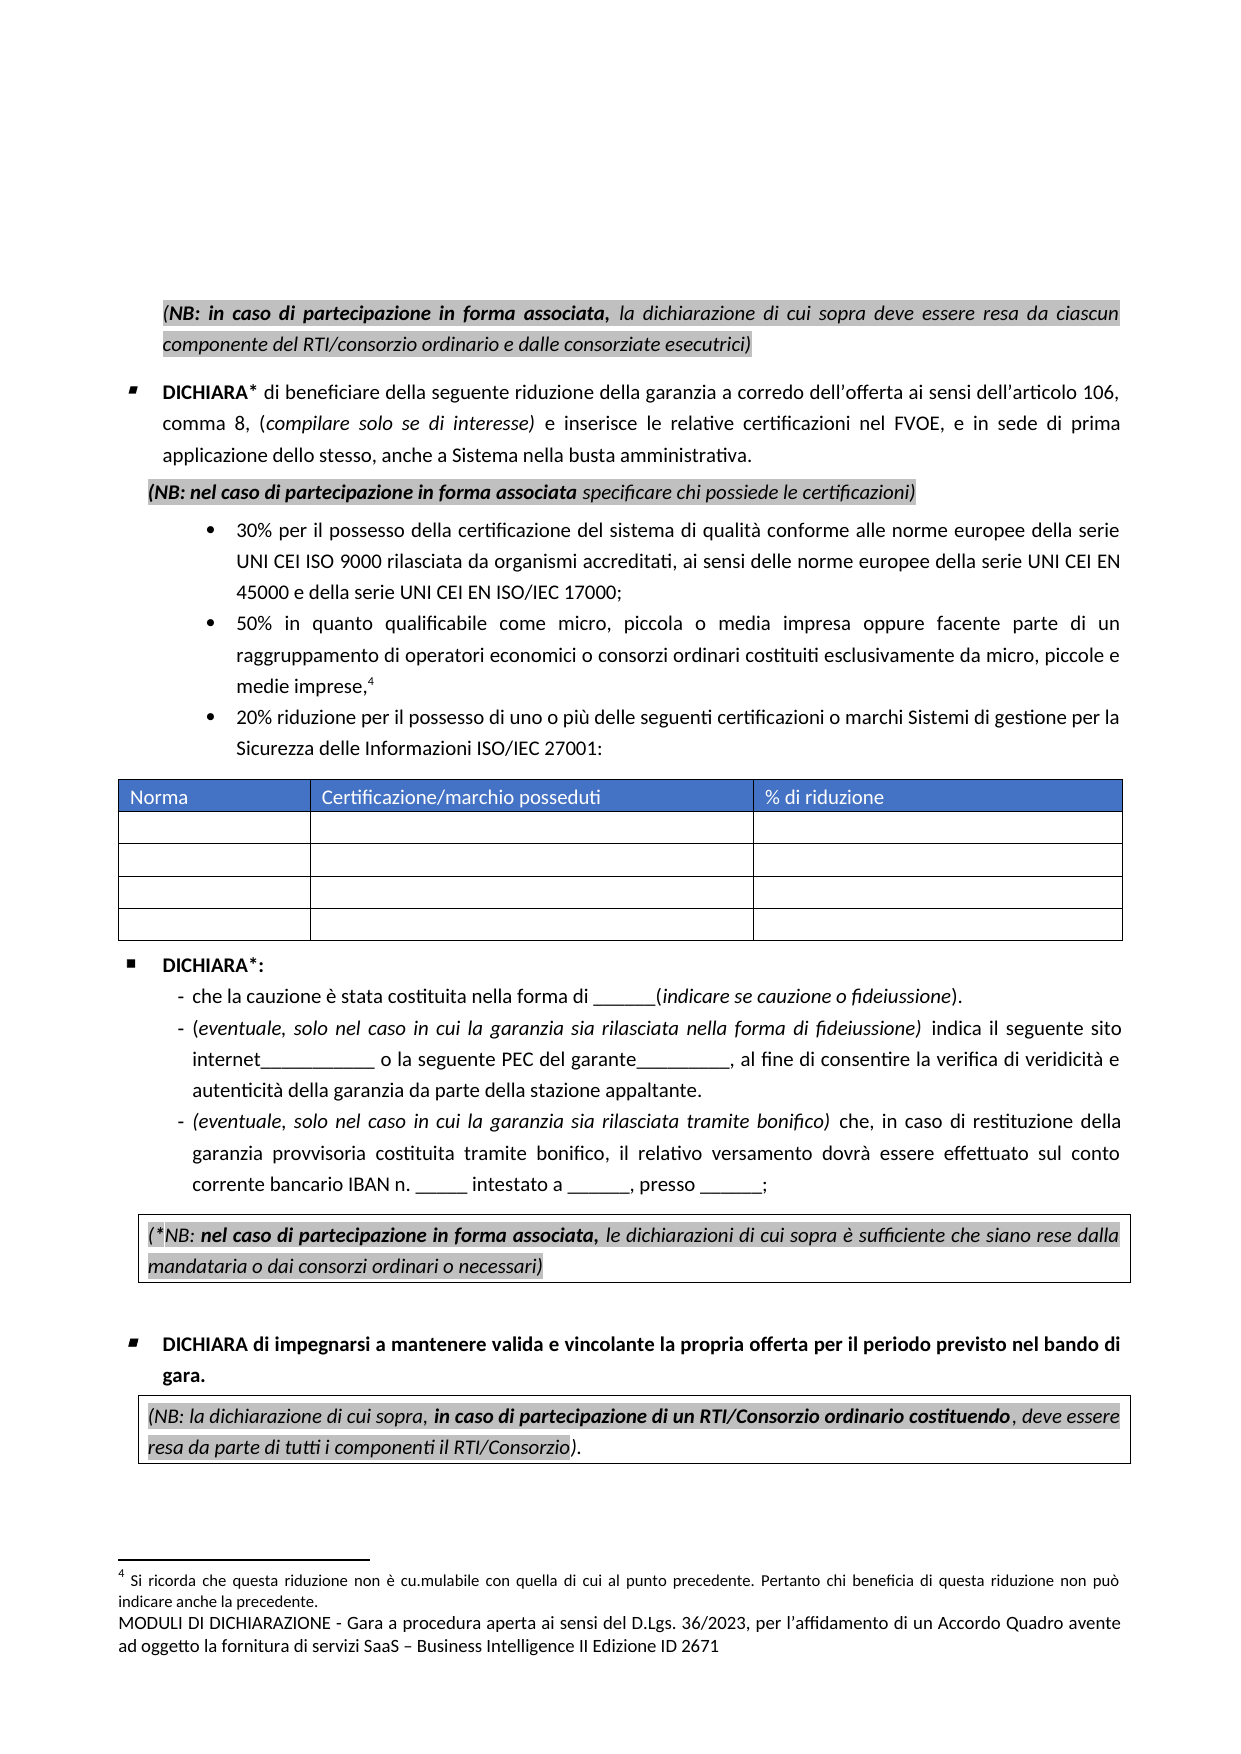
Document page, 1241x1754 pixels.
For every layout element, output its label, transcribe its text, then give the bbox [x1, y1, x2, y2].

list DICHIARA*: [125, 947, 1122, 979]
text (NB: nel caso di partecipazione in forma associata specificare chi possiede le certificazioni) [148, 474, 1122, 506]
table_cell [119, 812, 310, 843]
text (NB: in caso di partecipazione in forma associata, la dichiarazione di cui sopra deve essere resa da ciascun componente del RTI/consorzio ordinario e dalle consorziate esecutrici) [162, 295, 1122, 358]
table_cell [119, 909, 310, 940]
table_cell [311, 877, 753, 908]
table_header % di riduzione [754, 780, 1122, 811]
table_cell [754, 909, 1122, 940]
table_cell [754, 844, 1122, 876]
table_cell [311, 909, 753, 940]
list DICHIARA di impegnarsi a mantenere valida e vincolante la propria offerta per il periodo previsto nel bando di gara. [125, 1327, 1122, 1389]
table_header Norma [119, 780, 310, 811]
text (*NB: nel caso di partecipazione in forma associata, le dichiarazioni di cui sopra è sufficiente che siano rese dalla mandataria o dai consorzi ordinari o necessari) [139, 1215, 1130, 1282]
table_cell [119, 844, 310, 876]
list DICHIARA* di beneficiare della seguente riduzione della garanzia a corredo dell’offerta ai sensi dell’articolo 106, comma 8, (compilare solo se di interesse) e inserisce le relative certificazioni nel FVOE, e in sede di prima applicazione dello stesso, anche a Sistema nella busta amministrativa. [125, 374, 1122, 468]
list 30% per il possesso della certificazione del sistema di qualità conforme alle norme europee della serie UNI CEI ISO 9000 rilasciata da organismi accreditati, ai sensi delle norme europee della serie UNI CEI EN 45000 e della serie UNI CEI EN ISO/IEC 17000; [207, 512, 1122, 606]
list (eventuale, solo nel caso in cui la garanzia sia rilasciata tramite bonifico) che, in caso di restituzione della garanzia provvisoria costituita tramite bonifico, il relativo versamento dovrà essere effettuato sul conto corrente bancario IBAN n. _____ intestato a ______, presso ______; [177, 1104, 1122, 1197]
list 50% in quanto qualificabile come micro, piccola o media impresa oppure facente parte di un raggruppamento di operatori economici o consorzi ordinari costituiti esclusivamente da micro, piccole e medie imprese, [207, 606, 1122, 699]
list (eventuale, solo nel caso in cui la garanzia sia rilasciata nella forma di fideiussione) indica il seguente sito internet___________ o la seguente PEC del garante_________, al fine di consentire la verifica di veridicità e autenticità della garanzia da parte della stazione appaltante. [177, 1010, 1122, 1104]
table_cell [119, 877, 310, 908]
list che la cauzione è stata costituita nella forma di ______(indicare se cauzione o fideiussione). [177, 979, 1122, 1010]
table_cell [311, 812, 753, 843]
table_header Certificazione/marchio posseduti [311, 780, 753, 811]
table_cell [311, 844, 753, 876]
text (NB: la dichiarazione di cui sopra, in caso di partecipazione di un RTI/Consorzio ordinario costituendo, deve essere resa da parte di tutti i componenti il RTI/Consorzio). [139, 1396, 1130, 1463]
list 20% riduzione per il possesso di uno o più delle seguenti certificazioni o marchi Sistemi di gestione per la Sicurezza delle Informazioni ISO/IEC 27001: [207, 699, 1122, 762]
table_cell [754, 877, 1122, 908]
table_cell [754, 812, 1122, 843]
